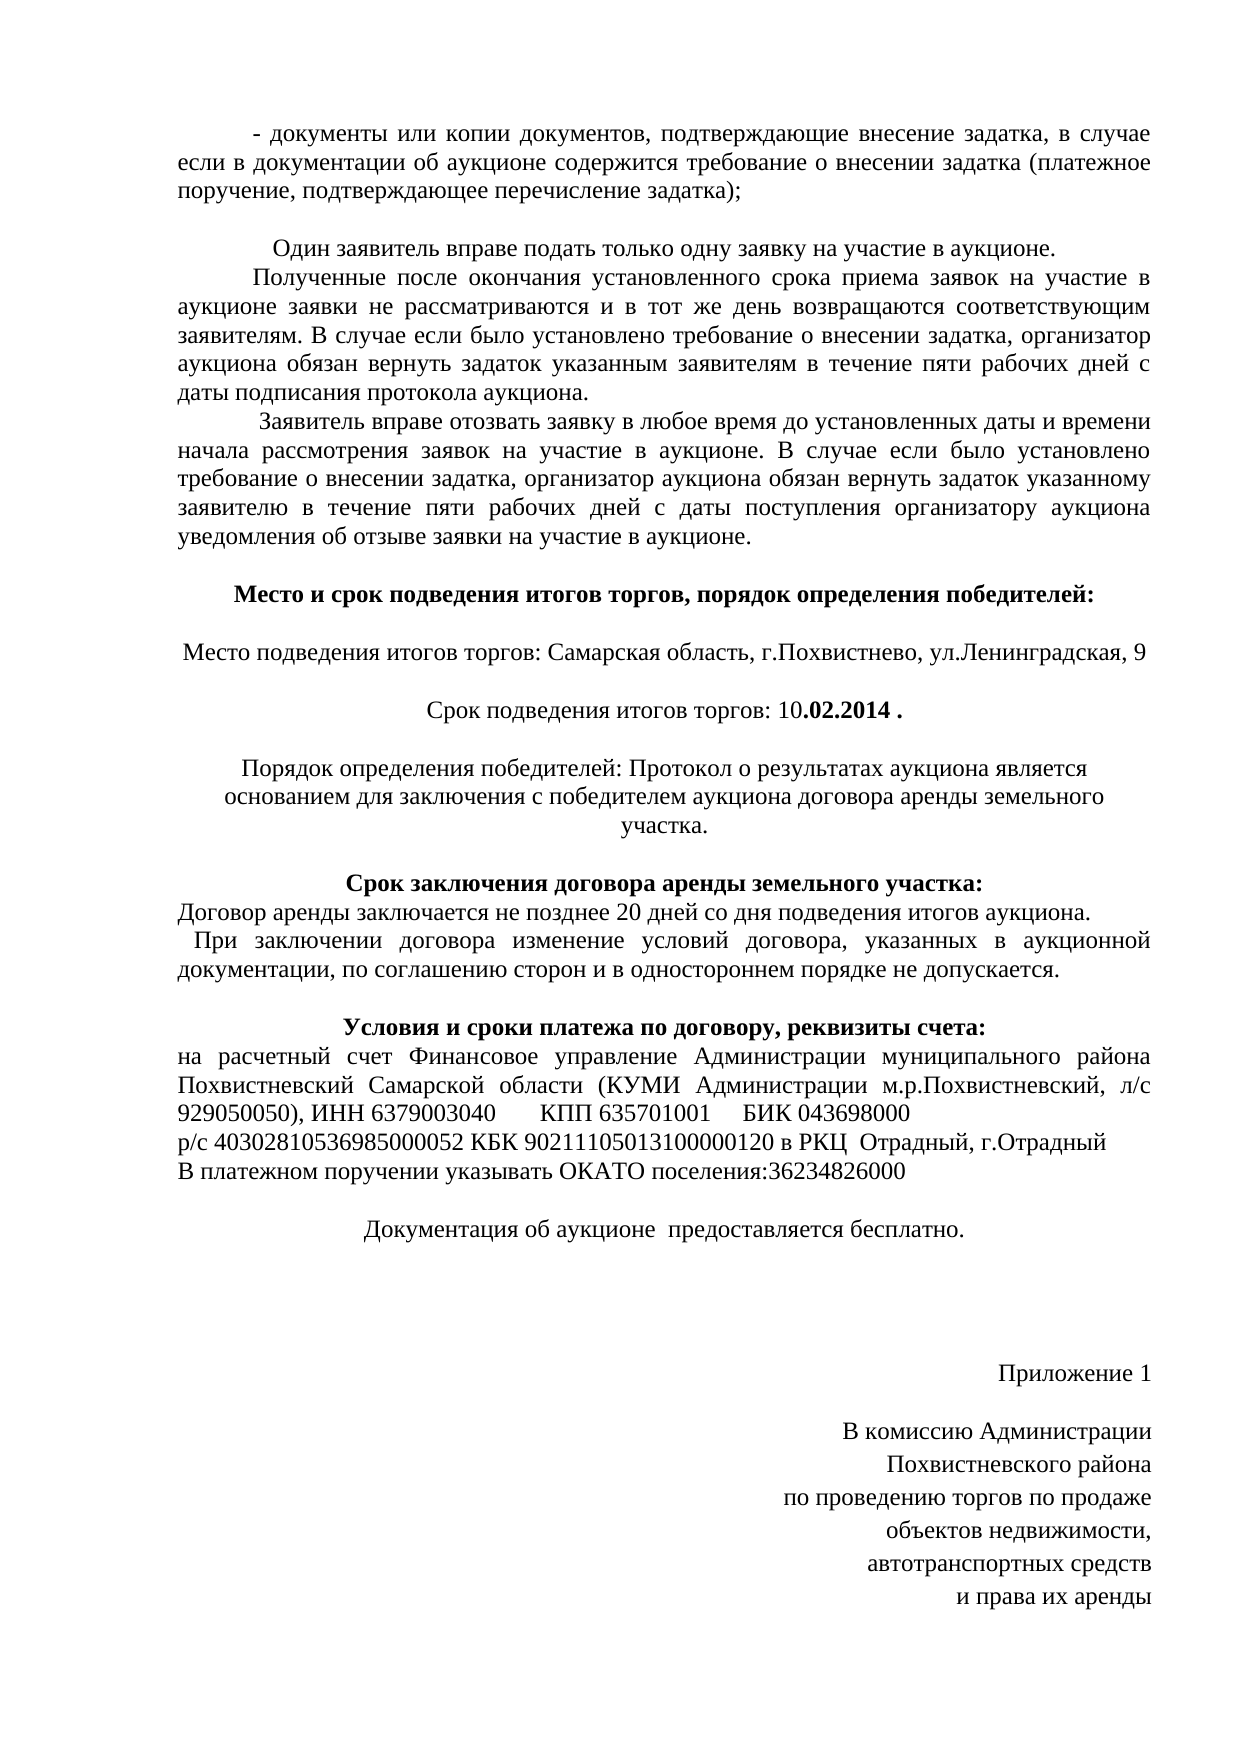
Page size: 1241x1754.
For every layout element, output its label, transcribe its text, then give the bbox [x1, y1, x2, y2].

text Срок заключения договора аренды земельного участка: [177, 868, 1152, 897]
text на расчетный счет Финансовое управление Администрации муниципального района Похвистневский Самарской области (КУМИ Администрации м.р.Похвистневский, л/с 929050050), ИНН 6379003040 КПП 635701001 БИК 043698000 [177, 1041, 1152, 1127]
text автотранспортных средств [177, 1548, 1152, 1577]
text Приложение 1 [177, 1358, 1152, 1387]
text Документация об аукционе предоставляется бесплатно. [177, 1214, 1152, 1243]
text Место подведения итогов торгов: Самарская область, г.Похвистнево, ул.Ленинградская, 9 [177, 637, 1152, 666]
text Условия и сроки платежа по договору, реквизиты счета: [177, 1012, 1152, 1041]
text и права их аренды [177, 1581, 1152, 1610]
text В комиссию Администрации [177, 1416, 1152, 1445]
text Один заявитель вправе подать только одну заявку на участие в аукционе. [177, 233, 1152, 262]
text р/с 40302810536985000052 КБК 90211105013100000120 в РКЦ Отрадный, г.Отрадный [177, 1127, 1152, 1156]
text Договор аренды заключается не позднее 20 дней со дня подведения итогов аукциона. [177, 897, 1152, 926]
text Заявитель вправе отозвать заявку в любое время до установленных даты и времени начала рассмотрения заявок на участие в аукционе. В случае если было установлено требование о внесении задатка, организатор аукциона обязан вернуть задаток указанному заявителю в течение пяти рабочих дней с даты поступления организатору аукциона уведомления об отзыве заявки на участие в аукционе. [177, 406, 1152, 550]
text по проведению торгов по продаже [177, 1482, 1152, 1511]
text объектов недвижимости, [177, 1515, 1152, 1544]
text Порядок определения победителей: Протокол о результатах аукциона является основанием для заключения с победителем аукциона договора аренды земельного участка. [177, 753, 1152, 839]
text Похвистневского района [177, 1449, 1152, 1478]
text Полученные после окончания установленного срока приема заявок на участие в аукционе заявки не рассматриваются и в тот же день возвращаются соответствующим заявителям. В случае если было установлено требование о внесении задатка, организатор аукциона обязан вернуть задаток указанным заявителям в течение пяти рабочих дней с даты подписания протокола аукциона. [177, 262, 1152, 406]
text При заключении договора изменение условий договора, указанных в аукционной документации, по соглашению сторон и в одностороннем порядке не допускается. [177, 926, 1152, 983]
text В платежном поручении указывать ОКАТО поселения:36234826000 [177, 1156, 1152, 1185]
text Место и срок подведения итогов торгов, порядок определения победителей: [177, 579, 1152, 608]
text Срок подведения итогов торгов: 10.02.2014 . [177, 695, 1152, 723]
text - документы или копии документов, подтверждающие внесение задатка, в случае если в документации об аукционе содержится требование о внесении задатка (платежное поручение, подтверждающее перечисление задатка); [177, 118, 1152, 204]
